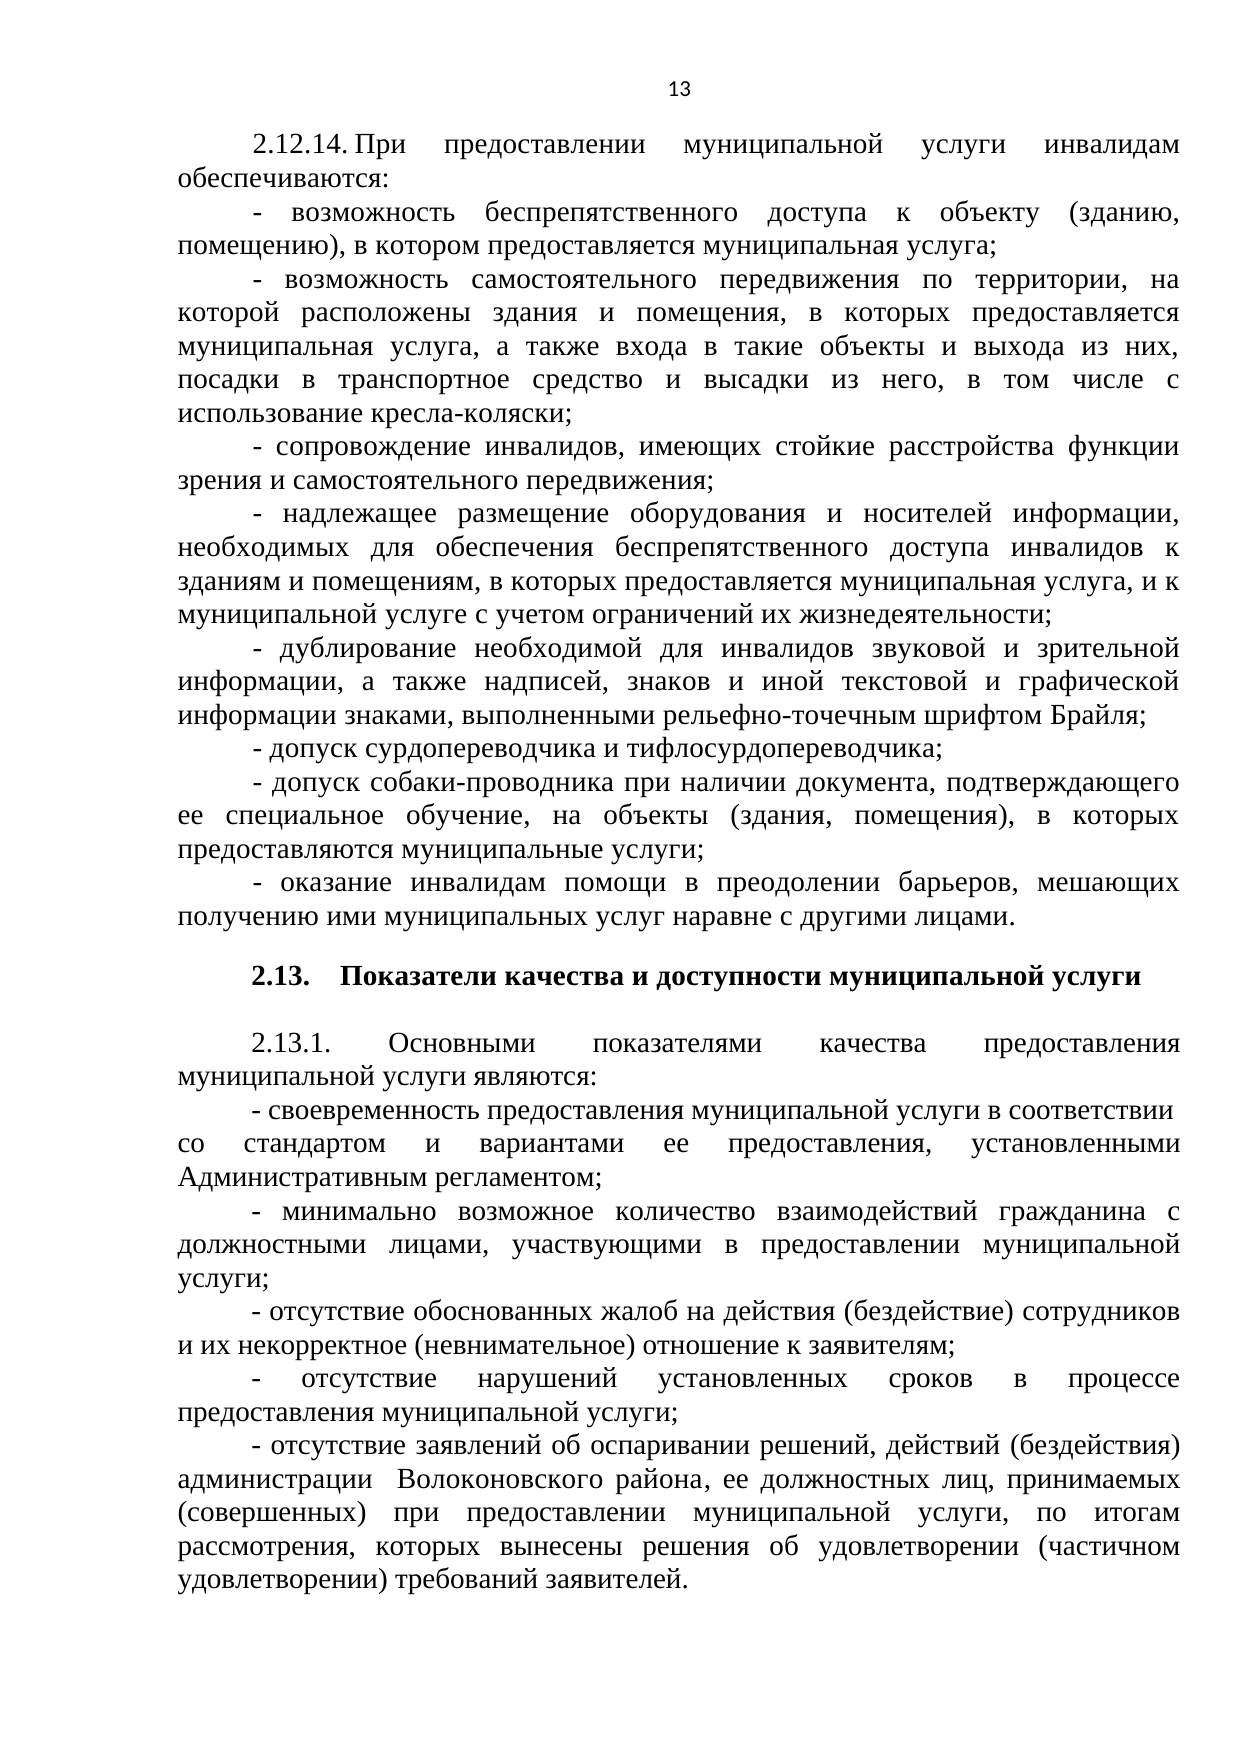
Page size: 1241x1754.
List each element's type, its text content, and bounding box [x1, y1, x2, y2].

text - допуск сурдопереводчика и тифлосурдопереводчика; [177, 730, 1181, 764]
text - оказание инвалидам помощи в преодолении барьеров, мешающих получению ими муниципальных услуг наравне с другими лицами. [177, 864, 1181, 932]
text - отсутствие обоснованных жалоб на действия (бездействие) сотрудников и их некорректное (невнимательное) отношение к заявителям; [177, 1293, 1181, 1360]
text - своевременность предоставления муниципальной услуги в соответствии [177, 1092, 1181, 1126]
text со стандартом и вариантами ее предоставления, установленными Административным регламентом; [177, 1126, 1181, 1193]
text 2.13.1. Основными показателями качества предоставления муниципальной услуги являются: [177, 1025, 1181, 1092]
text - отсутствие нарушений установленных сроков в процессе предоставления муниципальной услуги; [177, 1360, 1181, 1427]
list Показатели качества и доступности муниципальной услуги [177, 958, 1181, 991]
text - надлежащее размещение оборудования и носителей информации, необходимых для обеспечения беспрепятственного доступа инвалидов к зданиям и помещениям, в которых предоставляется муниципальная услуга, и к муниципальной услуге с учетом ограничений их жизнедеятельности; [177, 496, 1181, 630]
text - допуск собаки-проводника при наличии документа, подтверждающего ее специальное обучение, на объекты (здания, помещения), в которых предоставляются муниципальные услуги; [177, 764, 1181, 864]
text - возможность беспрепятственного доступа к объекту (зданию, помещению), в котором предоставляется муниципальная услуга; [177, 194, 1181, 261]
text - отсутствие заявлений об оспаривании решений, действий (бездействия) администрации Волоконовского района, ее должностных лиц, принимаемых (совершенных) при предоставлении муниципальной услуги, по итогам рассмотрения, которых вынесены решения об удовлетворении (частичном удовлетворении) требований заявителей. [177, 1427, 1181, 1595]
text - возможность самостоятельного передвижения по территории, на которой расположены здания и помещения, в которых предоставляется муниципальная услуга, а также входа в такие объекты и выхода из них, посадки в транспортное средство и высадки из него, в том числе с использование кресла-коляски; [177, 261, 1181, 428]
list При предоставлении муниципальной услуги инвалидам обеспечиваются: [177, 127, 1181, 194]
text - минимально возможное количество взаимодействий гражданина с должностными лицами, участвующими в предоставлении муниципальной услуги; [177, 1193, 1181, 1293]
text - дублирование необходимой для инвалидов звуковой и зрительной информации, а также надписей, знаков и иной текстовой и графической информации знаками, выполненными рельефно-точечным шрифтом Брайля; [177, 630, 1181, 730]
text - сопровождение инвалидов, имеющих стойкие расстройства функции зрения и самостоятельного передвижения; [177, 428, 1181, 496]
